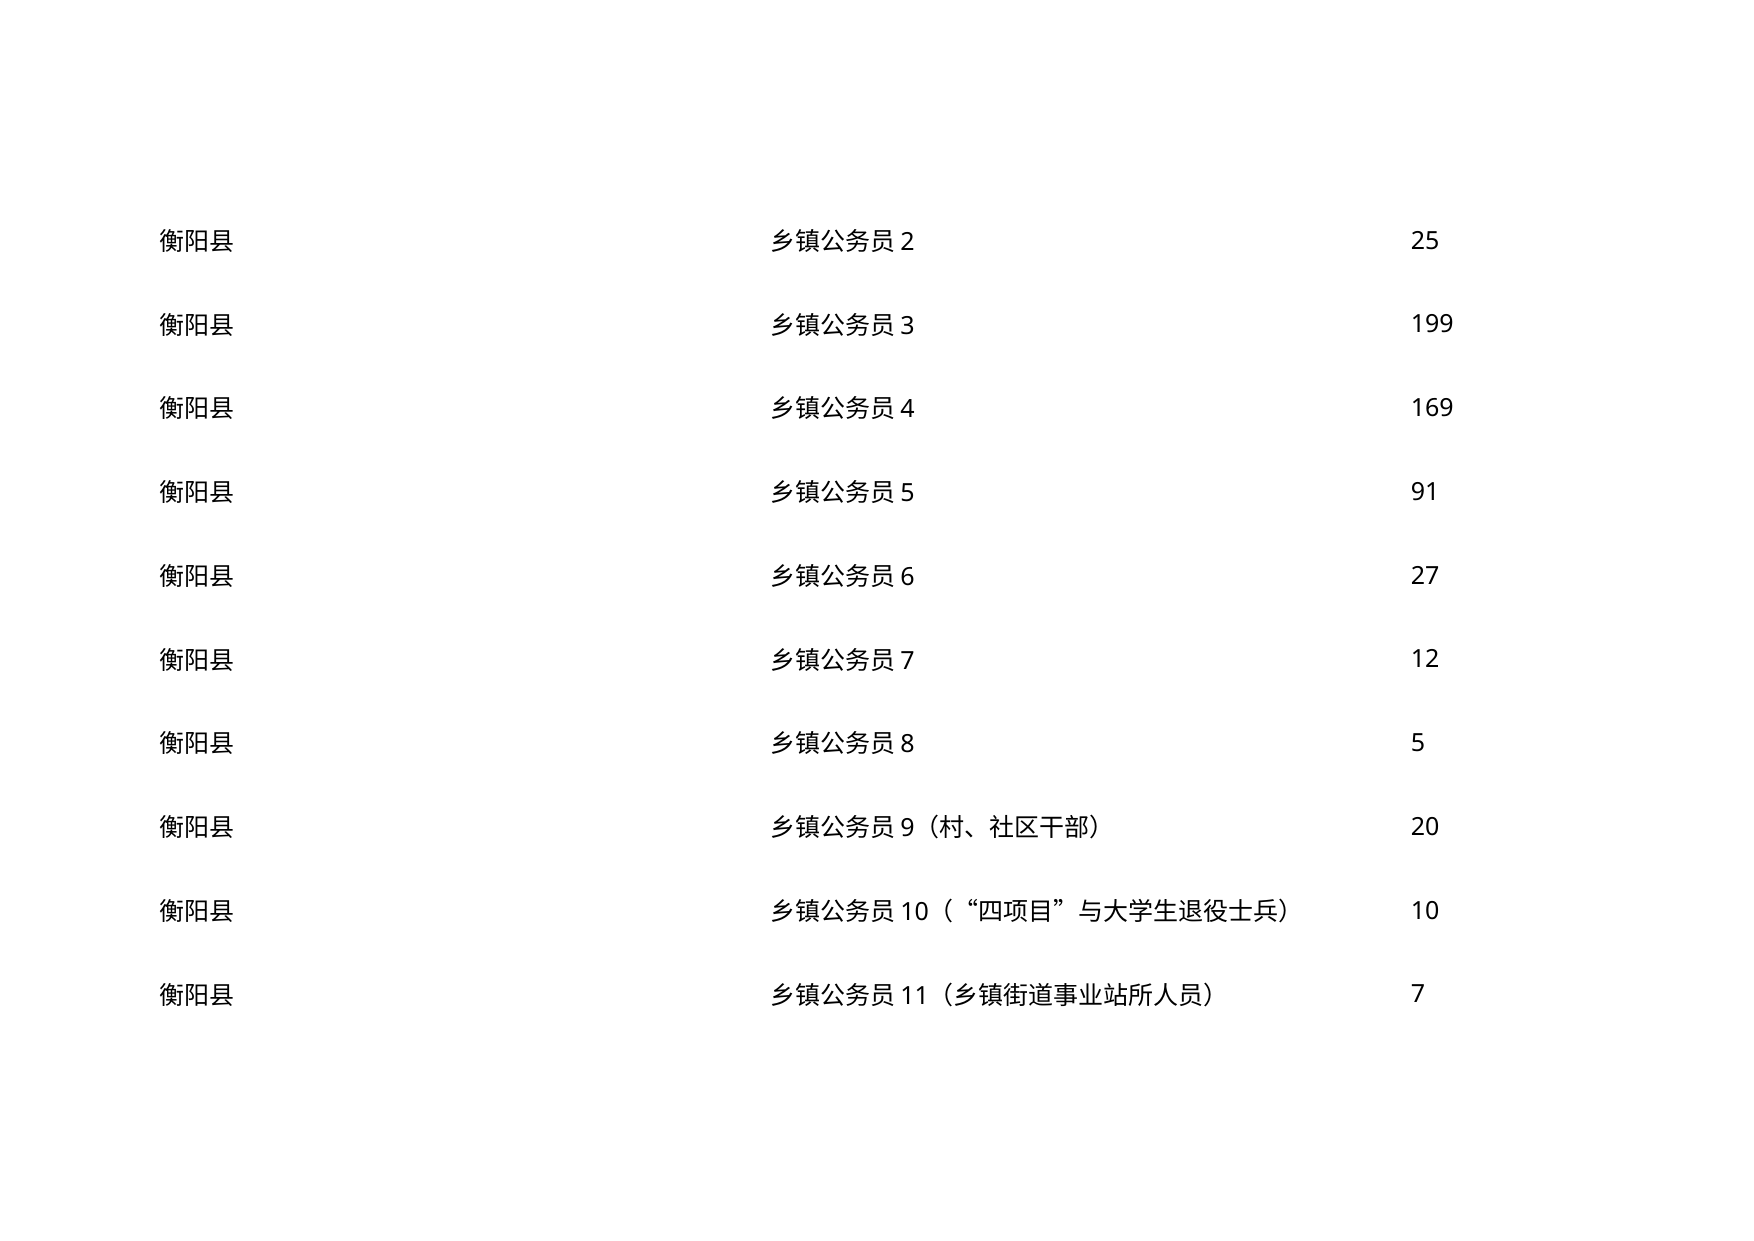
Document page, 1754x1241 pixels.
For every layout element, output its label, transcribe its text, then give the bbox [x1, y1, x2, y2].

table_cell 衡阳县 [150, 533, 761, 616]
table_cell 乡镇公务员3 [761, 281, 1401, 365]
table_cell 5 [1401, 700, 1577, 784]
table_cell 乡镇公务员6 [761, 533, 1401, 616]
table_cell 25 [1401, 198, 1577, 281]
table_cell 衡阳县 [150, 449, 761, 533]
table_cell 乡镇公务员2 [761, 198, 1401, 281]
table_cell 衡阳县 [150, 784, 761, 868]
table_cell 乡镇公务员11（乡镇街道事业站所人员） [761, 951, 1401, 1035]
table_cell 乡镇公务员9（村、社区干部） [761, 784, 1401, 868]
table_cell 169 [1401, 365, 1577, 449]
table_cell 91 [1401, 449, 1577, 533]
table_cell 10 [1401, 868, 1577, 951]
table_cell 衡阳县 [150, 281, 761, 365]
table_cell 衡阳县 [150, 700, 761, 784]
table_cell 20 [1401, 784, 1577, 868]
table_cell 27 [1401, 533, 1577, 616]
table_cell 乡镇公务员8 [761, 700, 1401, 784]
table_cell 衡阳县 [150, 616, 761, 700]
table_cell 199 [1401, 281, 1577, 365]
table_cell 衡阳县 [150, 198, 761, 281]
table_cell 乡镇公务员7 [761, 616, 1401, 700]
table_cell 乡镇公务员10（“四项目”与大学生退役士兵） [761, 868, 1401, 951]
table_cell 12 [1401, 616, 1577, 700]
table_cell 衡阳县 [150, 951, 761, 1035]
table_cell 衡阳县 [150, 868, 761, 951]
table_cell 乡镇公务员4 [761, 365, 1401, 449]
table_cell 乡镇公务员5 [761, 449, 1401, 533]
table_cell 衡阳县 [150, 365, 761, 449]
table_cell 7 [1401, 951, 1577, 1035]
